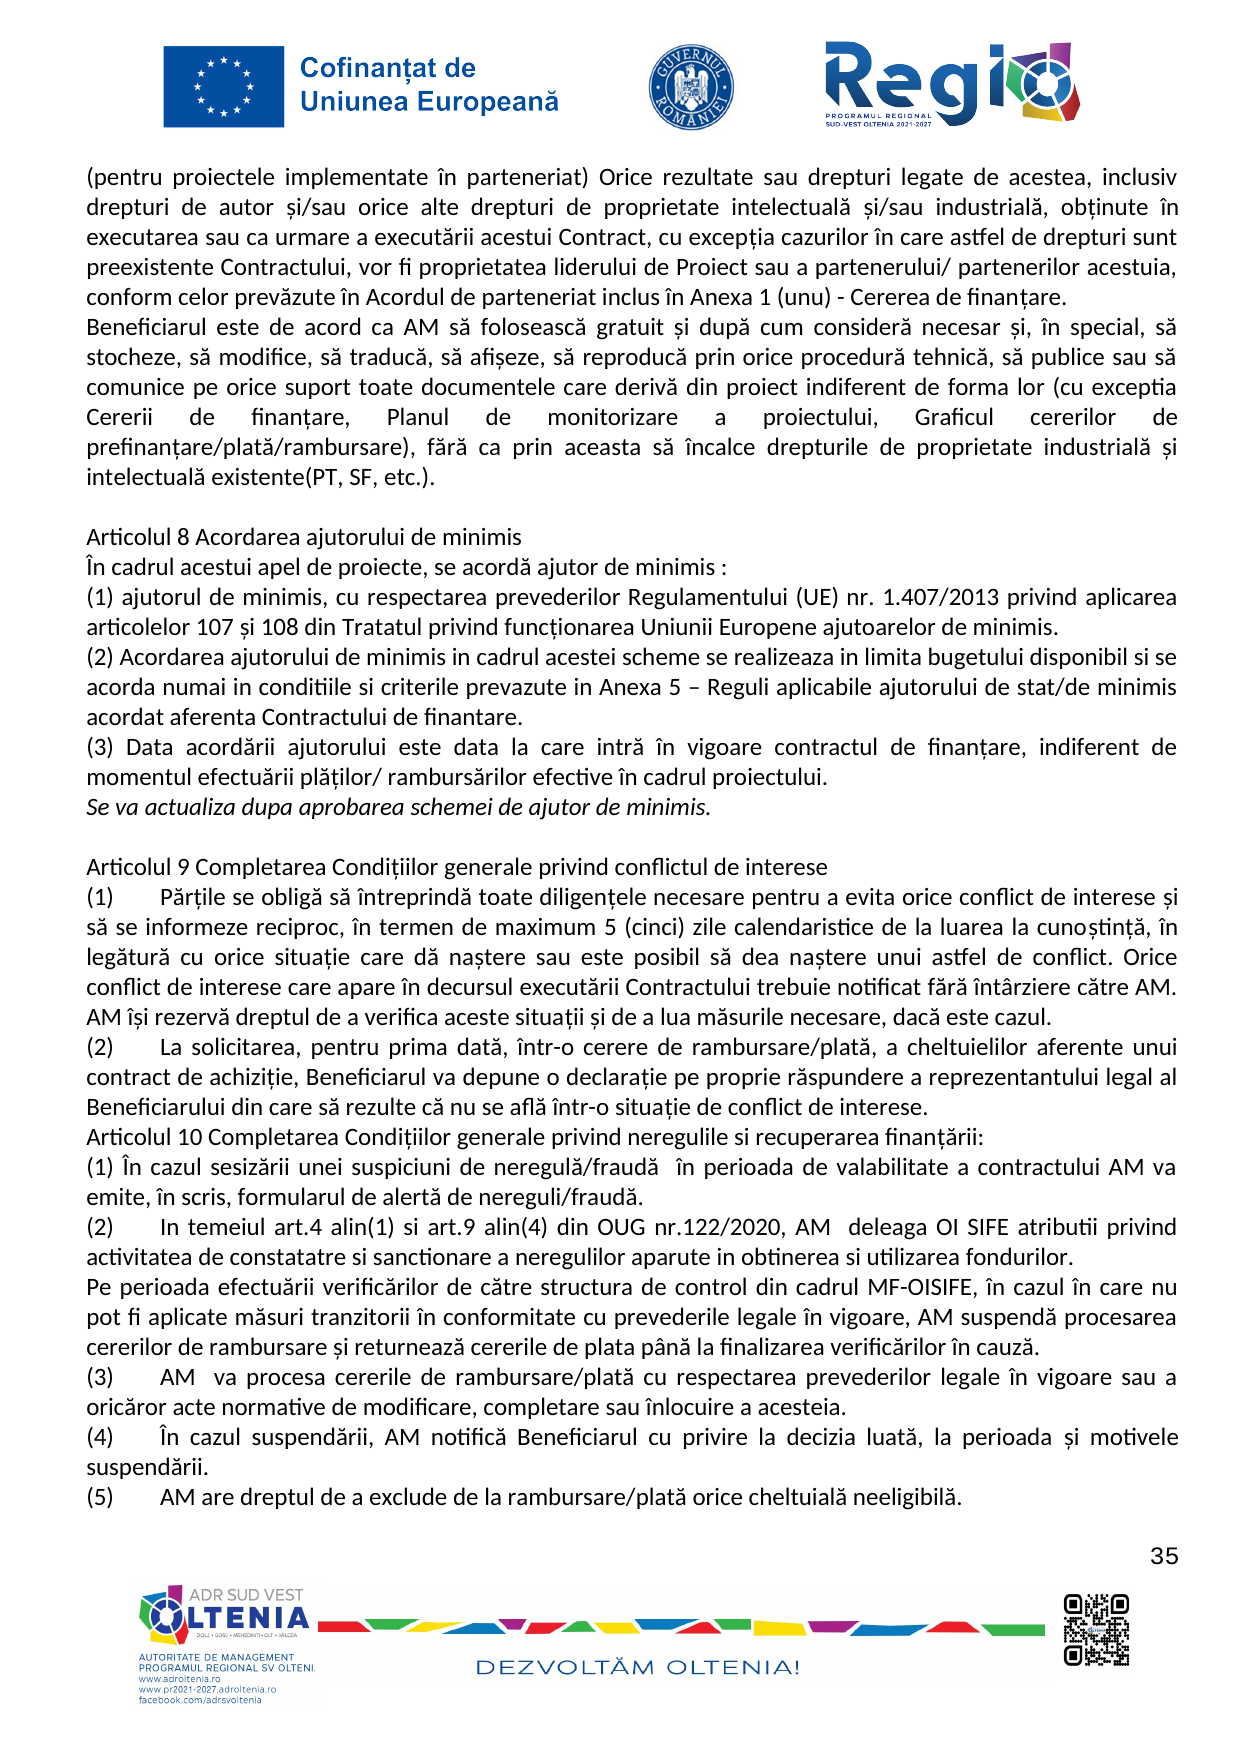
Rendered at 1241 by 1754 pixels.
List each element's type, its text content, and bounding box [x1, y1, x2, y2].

subtitle (2) Acordarea ajutorului de minimis in cadrul acestei scheme se realizeaza in limita bugetului disponibil si se acorda numai in conditiile si criterile prevazute in Anexa 5 – Reguli aplicabile ajutorului de stat/de minimis acordat aferenta Contractului de finantare. [86, 641, 1179, 731]
subtitle (1) În cazul sesizării unei suspiciuni de neregulă/fraudă în perioada de valabilitate a contractului AM va emite, în scris, formularul de alertă de nereguli/fraudă. [86, 1151, 1179, 1211]
subtitle (5) AM are dreptul de a exclude de la rambursare/plată orice cheltuială neeligibilă. [86, 1481, 1179, 1511]
picture [645, 42, 739, 132]
subtitle (3) Data acordării ajutorului este data la care intră în vigoare contractul de finanțare, indiferent de momentul efectuării plăților/ rambursărilor efective în cadrul proiectului. [86, 731, 1179, 791]
subtitle În cadrul acestui apel de proiecte, se acordă ajutor de minimis : [86, 551, 1179, 581]
subtitle Articolul 10 Completarea Condiţiilor generale privind neregulile si recuperarea finanţării: [86, 1121, 1179, 1151]
subtitle (3) AM va procesa cererile de rambursare/plată cu respectarea prevederilor legale în vigoare sau a oricăror acte normative de modificare, completare sau înlocuire a acesteia. [86, 1361, 1179, 1421]
subtitle (1) Părţile se obligă să întreprindă toate diligenţele necesare pentru a evita orice conflict de interese şi să se informeze reciproc, în termen de maximum 5 (cinci) zile calendaristice de la luarea la cunoştinţă, în legătură cu orice situaţie care dă naştere sau este posibil să dea naştere unui astfel de conflict. Orice conflict de interese care apare în decursul executării Contractului trebuie notificat fără întârziere către AM. AM îşi rezervă dreptul de a verifica aceste situaţii şi de a lua măsurile necesare, dacă este cazul. [86, 881, 1179, 1031]
subtitle Articolul 8 Acordarea ajutorului de minimis [86, 521, 1179, 551]
subtitle Pe perioada efectuării verificărilor de către structura de control din cadrul MF-OISIFE, în cazul în care nu pot fi aplicate măsuri tranzitorii în conformitate cu prevederile legale în vigoare, AM suspendă procesarea cererilor de rambursare și returnează cererile de plata până la finalizarea verificărilor în cauză. [86, 1271, 1179, 1361]
picture [823, 40, 1082, 129]
subtitle (4) În cazul suspendării, AM notifică Beneficiarul cu privire la decizia luată, la perioada şi motivele suspendării. [86, 1421, 1179, 1481]
subtitle (1) ajutorul de minimis, cu respectarea prevederilor Regulamentului (UE) nr. 1.407/2013 privind aplicarea articolelor 107 şi 108 din Tratatul privind funcţionarea Uniunii Europene ajutoarelor de minimis. [86, 581, 1179, 641]
subtitle Se va actualiza dupa aprobarea schemei de ajutor de minimis. [86, 791, 1179, 821]
subtitle (pentru proiectele implementate în parteneriat) Orice rezultate sau drepturi legate de acestea, inclusiv drepturi de autor şi/sau orice alte drepturi de proprietate intelectuală şi/sau industrială, obţinute în executarea sau ca urmare a executării acestui Contract, cu excepţia cazurilor în care astfel de drepturi sunt preexistente Contractului, vor fi proprietatea liderului de Proiect sau a partenerului/ partenerilor acestuia, conform celor prevăzute în Acordul de parteneriat inclus în Anexa 1 (unu) - Cererea de finanţare. [86, 161, 1179, 311]
subtitle Articolul 9 Completarea Condiţiilor generale privind conflictul de interese [86, 851, 1179, 881]
subtitle (2) La solicitarea, pentru prima dată, într-o cerere de rambursare/plată, a cheltuielilor aferente unui contract de achiziţie, Beneficiarul va depune o declaraţie pe proprie răspundere a reprezentantului legal al Beneficiarului din care să rezulte că nu se află într-o situaţie de conflict de interese. [86, 1031, 1179, 1121]
picture [158, 42, 561, 131]
subtitle (2) In temeiul art.4 alin(1) si art.9 alin(4) din OUG nr.122/2020, AM deleaga OI SIFE atributii privind activitatea de constatatre si sanctionare a neregulilor aparute in obtinerea si utilizarea fondurilor. [86, 1211, 1179, 1271]
subtitle Beneficiarul este de acord ca AM să folosească gratuit și după cum consideră necesar și, în special, să stocheze, să modifice, să traducă, să afișeze, să reproducă prin orice procedură tehnică, să publice sau să comunice pe orice suport toate documentele care derivă din proiect indiferent de forma lor (cu exceptia Cererii de finanţare, Planul de monitorizare a proiectului, Graficul cererilor de prefinanțare/plată/rambursare), fără ca prin aceasta să încalce drepturile de proprietate industrială și intelectuală existente(PT, SF, etc.). [86, 311, 1179, 491]
picture [131, 1582, 1134, 1711]
